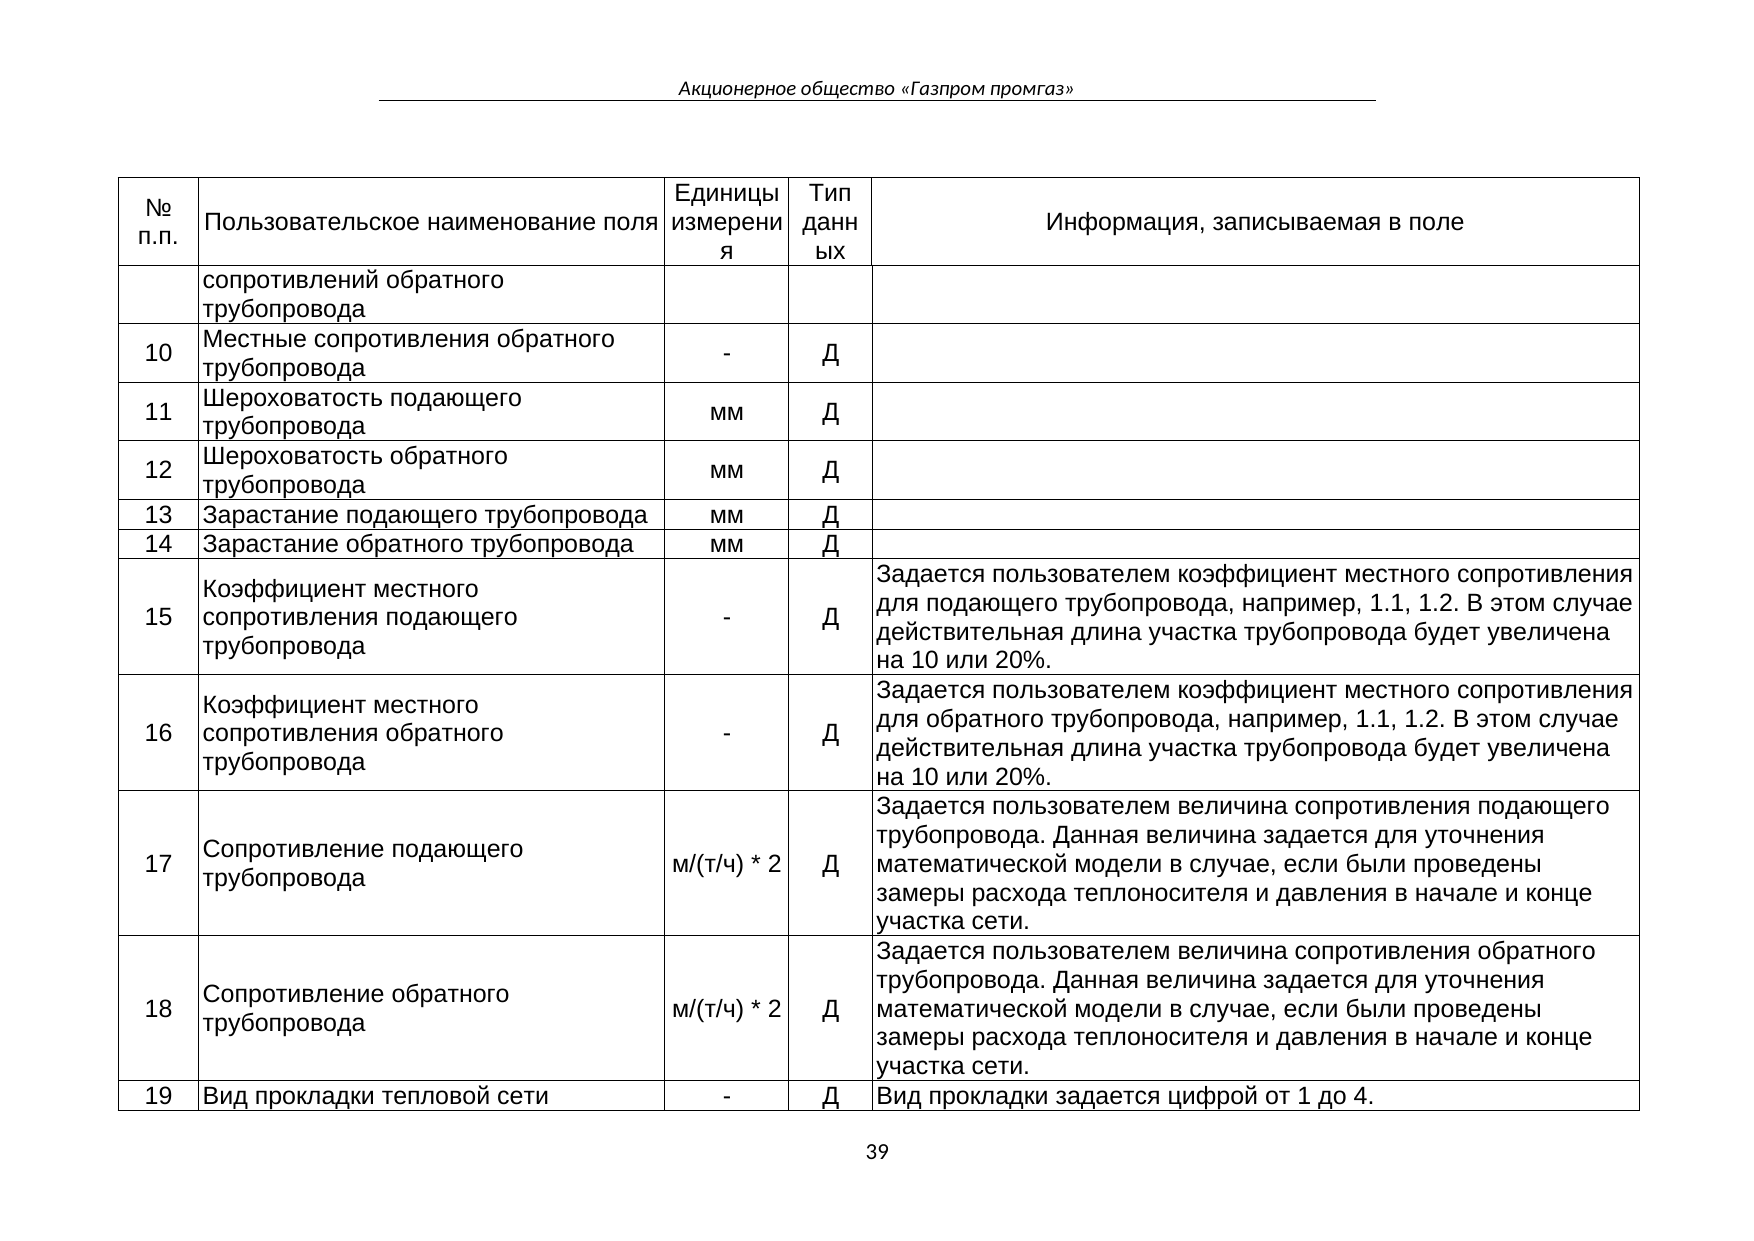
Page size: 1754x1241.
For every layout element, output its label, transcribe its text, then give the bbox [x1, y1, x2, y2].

table_cell [873, 441, 1639, 499]
table_cell мм [665, 500, 788, 528]
table_cell [873, 530, 1639, 558]
table_cell 12 [119, 441, 198, 499]
table_cell мм [665, 441, 788, 499]
table_cell Д [789, 530, 872, 558]
table_cell Д [789, 383, 872, 440]
table_cell Д [789, 1081, 872, 1110]
table_cell Зарастание обратного трубопровода [199, 530, 664, 558]
table_cell [873, 500, 1639, 528]
table_cell Задается пользователем величина сопротивления обратного трубопровода. Данная величина задается для уточнения математической модели в случае, если были проведены замеры расхода теплоносителя и давления в начале и конце участка сети. [873, 936, 1639, 1080]
table_cell Сопротивление обратного трубопровода [199, 936, 664, 1080]
table_cell [873, 324, 1639, 382]
table_cell Сопротивление подающего трубопровода [199, 791, 664, 935]
table_cell 13 [119, 500, 198, 528]
table_header № п.п. [119, 178, 198, 264]
table_cell Задается пользователем коэффициент местного сопротивления для обратного трубопровода, например, 1.1, 1.2. В этом случае действительная длина участка трубопровода будет увеличена на 10 или 20%. [873, 675, 1639, 790]
table_cell Д [789, 266, 872, 323]
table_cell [873, 1081, 1639, 1110]
table_cell - [665, 1081, 788, 1110]
table_cell - [665, 675, 788, 790]
table_cell Вид прокладки тепловой сети [199, 1081, 664, 1110]
table_header Информация, записываемая в поле [872, 178, 1639, 264]
table_cell Местные сопротивления обратного трубопровода [199, 324, 664, 382]
table_cell Задается пользователем величина сопротивления подающего трубопровода. Данная величина задается для уточнения математической модели в случае, если были проведены замеры расхода теплоносителя и давления в начале и конце участка сети. [873, 791, 1639, 935]
table_cell 10 [119, 324, 198, 382]
table_cell 14 [119, 530, 198, 558]
table_cell Коэффициент местного сопротивления подающего трубопровода [199, 559, 664, 674]
table_cell Коэффициент местного сопротивления обратного трубопровода [199, 675, 664, 790]
table_cell [873, 266, 1639, 323]
table_cell 16 [119, 675, 198, 790]
table_cell Д [789, 559, 872, 674]
table_cell - [665, 324, 788, 382]
table_cell Задается пользователем коэффициент местного сопротивления для подающего трубопровода, например, 1.1, 1.2. В этом случае действительная длина участка трубопровода будет увеличена на 10 или 20%. [873, 559, 1639, 674]
table_cell - [665, 559, 788, 674]
table_header Пользовательское наименование поля [199, 178, 664, 264]
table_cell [199, 266, 664, 323]
table_cell Д [789, 675, 872, 790]
table_cell Д [789, 791, 872, 935]
table_cell Д [789, 500, 872, 528]
table_cell Шероховатость обратного трубопровода [199, 441, 664, 499]
table_cell [873, 383, 1639, 440]
table_cell 9 [119, 266, 198, 323]
table_cell 17 [119, 791, 198, 935]
table_cell мм [665, 383, 788, 440]
table_header Тип данных [789, 178, 871, 264]
table_cell - [665, 266, 788, 323]
table_header Единицы измерения [665, 178, 788, 264]
table_cell Д [789, 441, 872, 499]
table_cell Шероховатость подающего трубопровода [199, 383, 664, 440]
table_cell м/(т/ч) * 2 [665, 936, 788, 1080]
table_cell мм [665, 530, 788, 558]
table_cell Д [789, 324, 872, 382]
table_cell Д [789, 936, 872, 1080]
table_cell Зарастание подающего трубопровода [199, 500, 664, 528]
table_cell 19 [119, 1081, 198, 1110]
table_cell м/(т/ч) * 2 [665, 791, 788, 935]
table_cell 11 [119, 383, 198, 440]
table_cell 15 [119, 559, 198, 674]
table_cell 18 [119, 936, 198, 1080]
